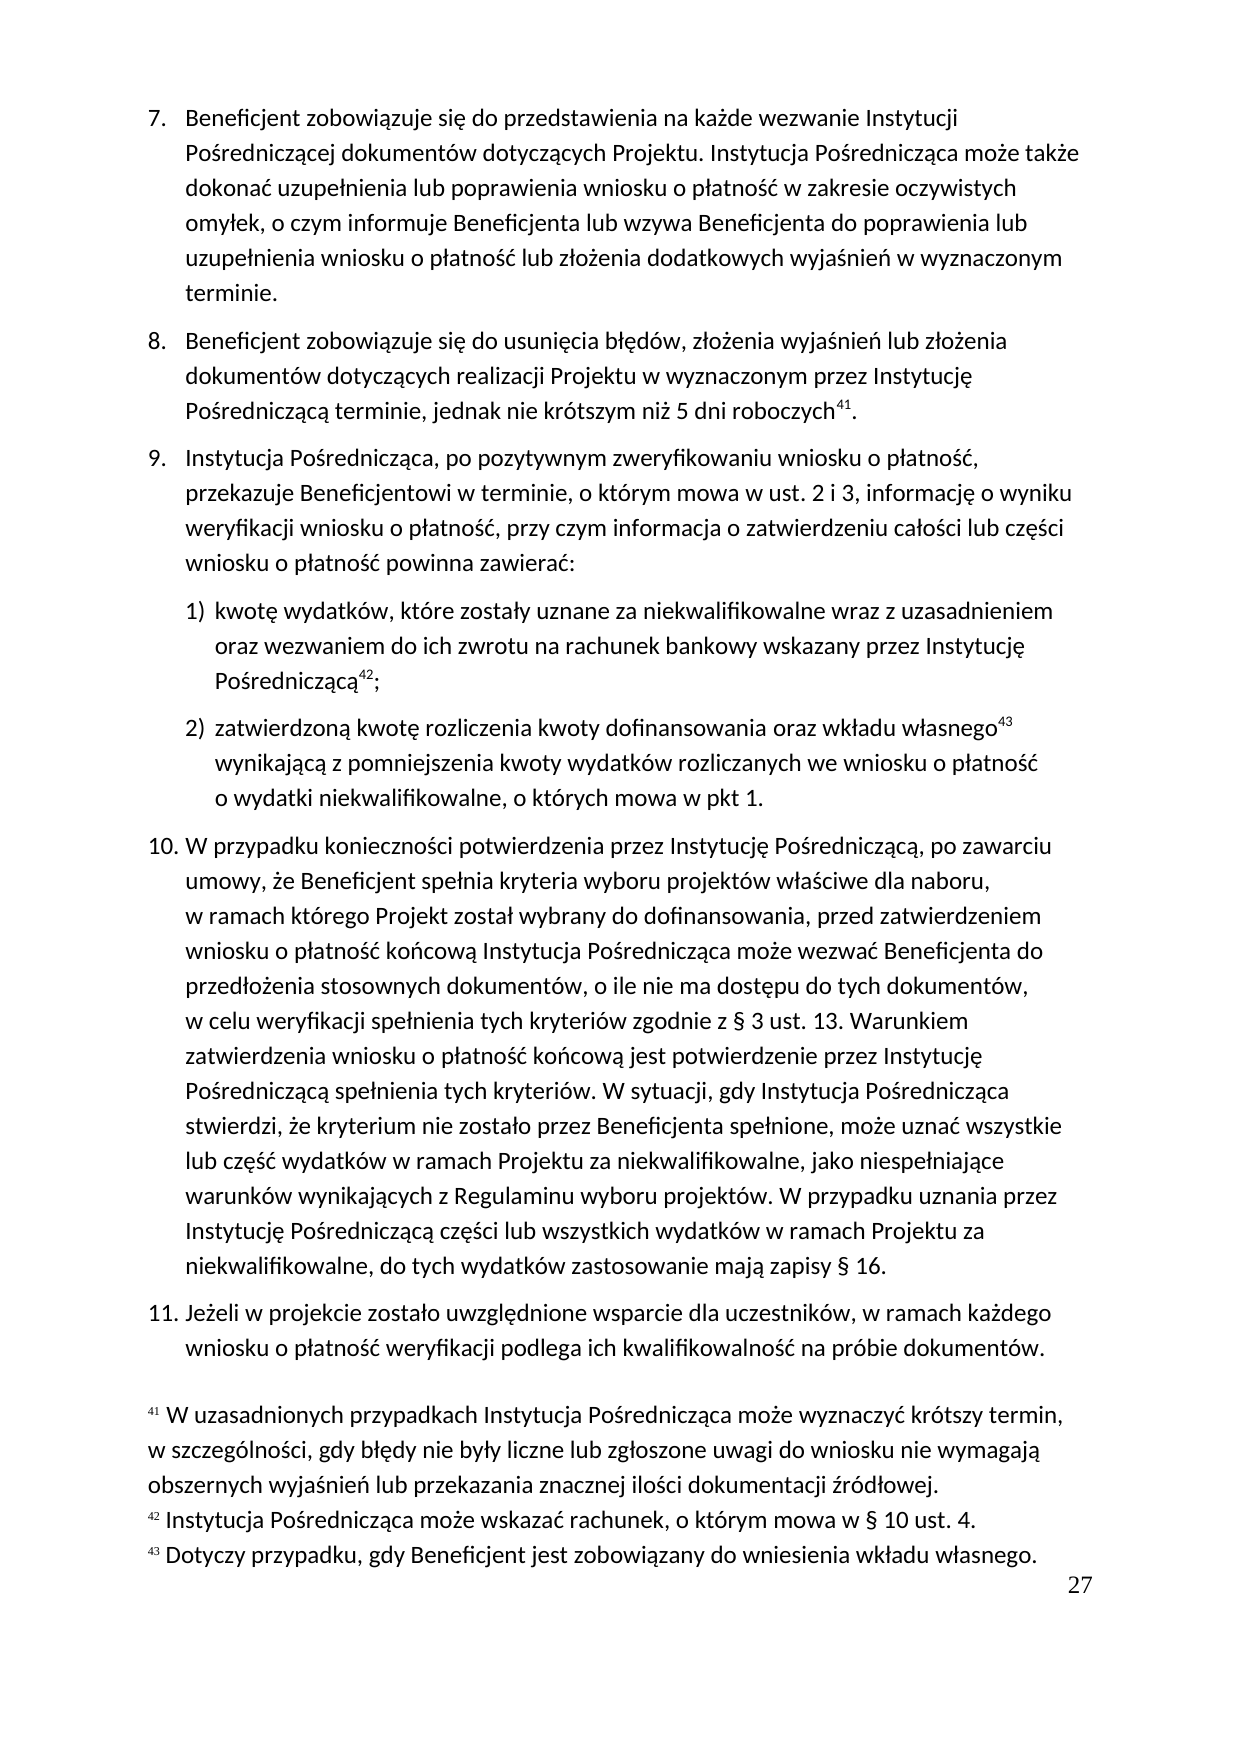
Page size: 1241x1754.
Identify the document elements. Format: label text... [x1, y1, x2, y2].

list W przypadku konieczności potwierdzenia przez Instytucję Pośredniczącą, po zawarciu umowy, że Beneficjent spełnia kryteria wyboru projektów właściwe dla naboru, w ramach którego Projekt został wybrany do dofinansowania, przed zatwierdzeniem wniosku o płatność końcową Instytucja Pośrednicząca może wezwać Beneficjenta do przedłożenia stosownych dokumentów, o ile nie ma dostępu do tych dokumentów, w celu weryfikacji spełnienia tych kryteriów zgodnie z § 3 ust. 13. Warunkiem zatwierdzenia wniosku o płatność końcową jest potwierdzenie przez Instytucję Pośredniczącą spełnienia tych kryteriów. W sytuacji, gdy Instytucja Pośrednicząca stwierdzi, że kryterium nie zostało przez Beneficjenta spełnione, może uznać wszystkie lub część wydatków w ramach Projektu za niekwalifikowalne, jako niespełniające warunków wynikających z Regulaminu wyboru projektów. W przypadku uznania przez Instytucję Pośredniczącą części lub wszystkich wydatków w ramach Projektu za niekwalifikowalne, do tych wydatków zastosowanie mają zapisy § 16. [148, 830, 1092, 1281]
list kwotę wydatków, które zostały uznane za niekwalifikowalne wraz z uzasadnieniem oraz wezwaniem do ich zwrotu na rachunek bankowy wskazany przez Instytucję Pośredniczącą; [185, 595, 1092, 696]
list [148, 1298, 1092, 1363]
list zatwierdzoną kwotę rozliczenia kwoty dofinansowania oraz wkładu własnego wynikającą z pomniejszenia kwoty wydatków rozliczanych we wniosku o płatność o wydatki niekwalifikowalne, o których mowa w pkt 1. [185, 713, 1092, 813]
list Beneficjent zobowiązuje się do przedstawienia na każde wezwanie Instytucji Pośredniczącej dokumentów dotyczących Projektu. Instytucja Pośrednicząca może także dokonać uzupełnienia lub poprawienia wniosku o płatność w zakresie oczywistych omyłek, o czym informuje Beneficjenta lub wzywa Beneficjenta do poprawienia lub uzupełnienia wniosku o płatność lub złożenia dodatkowych wyjaśnień w wyznaczonym terminie. [148, 103, 1092, 308]
list Instytucja Pośrednicząca, po pozytywnym zweryfikowaniu wniosku o płatność, przekazuje Beneficjentowi w terminie, o którym mowa w ust. 2 i 3, informację o wyniku weryfikacji wniosku o płatność, przy czym informacja o zatwierdzeniu całości lub części wniosku o płatność powinna zawierać: [148, 443, 1092, 578]
list Beneficjent zobowiązuje się do usunięcia błędów, złożenia wyjaśnień lub złożenia dokumentów dotyczących realizacji Projektu w wyznaczonym przez Instytucję Pośredniczącą terminie, jednak nie krótszym niż 5 dni roboczych. [148, 325, 1092, 426]
